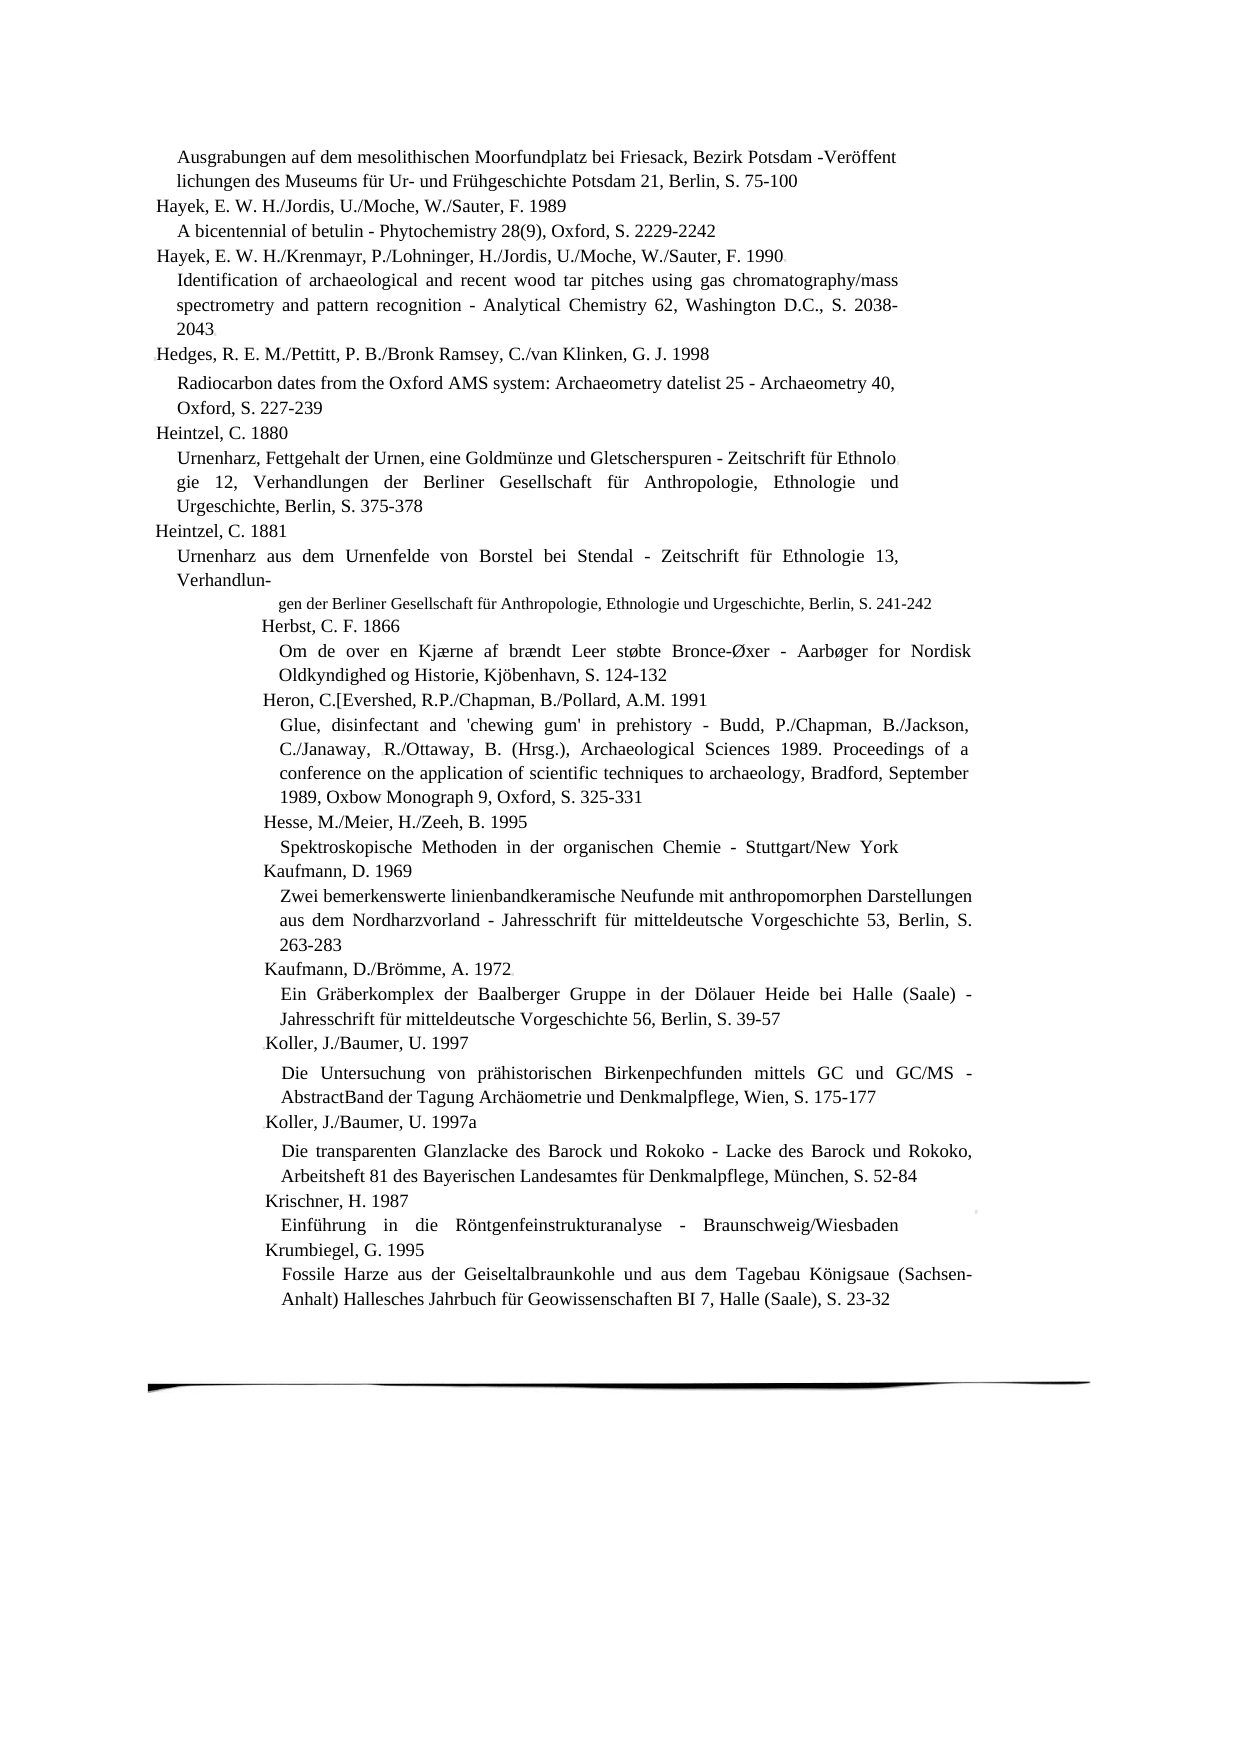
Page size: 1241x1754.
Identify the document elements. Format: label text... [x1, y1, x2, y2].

text Die Untersuchung von prähistorischen Birkenpechfunden mittels GC und GC/MS - AbstractBand der Tagung Archäometrie und Denkmalpflege, Wien, S. 175-177 [281, 1062, 973, 1108]
text Hayek, E. W. H./Krenmayr, P./Lohninger, H./Jordis, U./Moche, W./Sauter, F. 1990 [156, 244, 899, 266]
text Oxford, S. 227-239 [176, 397, 899, 419]
text Identification of archaeological and recent wood tar pitches using gas chromatography/mass spectrometry and pattern recognition - Analytical Chemistry 62, Washington D.C., S. 2038-2043 [176, 269, 899, 339]
text Urnenharz, Fettgehalt der Urnen, eine Goldmünze und Gletscherspuren - Zeitschrift für Ethnologie 12, Verhandlungen der Berliner Gesellschaft für Anthropologie, Ethnologie und Urgeschichte, Berlin, S. 375-378 [176, 447, 899, 517]
text Radiocarbon dates from the Oxford AMS system: Archaeometry datelist 25 - Archaeometry 40, [176, 372, 899, 394]
text Ausgrabungen auf dem mesolithischen Moorfundplatz bei Friesack, Bezirk Potsdam -Veröffentlichungen des Museums für Ur- und Frühgeschichte Potsdam 21, Berlin, S. 75-100 [176, 146, 899, 192]
text Hayek, E. W. H./Jordis, U./Moche, W./Sauter, F. 1989 [156, 195, 899, 217]
text Urnenharz aus dem Urnenfelde von Borstel bei Stendal - Zeitschrift für Ethnologie 13, Verhandlun- [176, 545, 899, 591]
text gen der Berliner Gesellschaft für Anthropologie, Ethnologie und Urgeschichte, Berlin, S. 241-242 [278, 594, 968, 613]
text Fossile Harze aus der Geiseltalbraunkohle und aus dem Tagebau Königsaue (Sachsen-Anhalt) Hallesches Jahrbuch für Geowissenschaften BI 7, Halle (Saale), S. 23-32 [281, 1263, 973, 1309]
text Heintzel, C. 1881 [155, 520, 899, 542]
picture [147, 1381, 1091, 1393]
text Koller, J./Baumer, U. 1997 [262, 1032, 899, 1058]
text Einführung in die Röntgenfeinstrukturanalyse - Braunschweig/Wiesbaden Krumbiegel, G. 1995 [265, 1214, 899, 1260]
text Krischner, H. 1987 [264, 1189, 899, 1211]
text Spektroskopische Methoden in der organischen Chemie - Stuttgart/New York Kaufmann, D. 1969 [263, 836, 899, 882]
text Glue, disinfectant and 'chewing gum' in prehistory - Budd, P./Chapman, B./Jackson, C./Janaway, R./Ottaway, B. (Hrsg.), Archaeological Sciences 1989. Proceedings of a conference on the application of scientific techniques to archaeology, Bradford, September 1989, Oxbow Monograph 9, Oxford, S. 325-331 [279, 713, 970, 808]
text Kaufmann, D./Brömme, A. 1972 [264, 958, 899, 980]
text Ein Gräberkomplex der Baalberger Gruppe in der Dölauer Heide bei Halle (Saale) - Jahresschrift für mitteldeutsche Vorgeschichte 56, Berlin, S. 39-57 [280, 983, 973, 1029]
text Zwei bemerkenswerte linienbandkeramische Neufunde mit anthropomorphen Darstellungen aus dem Nordharzvorland - Jahresschrift für mitteldeutsche Vorgeschichte 53, Berlin, S. 263-283 [279, 885, 973, 955]
text Heintzel, C. 1880 [156, 422, 899, 443]
text A bicentennial of betulin - Phytochemistry 28(9), Oxford, S. 2229-2242 [176, 220, 899, 241]
text Om de over en Kjærne af brændt Leer støbte Bronce-Øxer - Aarbøger for Nordisk Oldkyndighed og Historie, Kjöbenhavn, S. 124-132 [279, 640, 973, 686]
text Die transparenten Glanzlacke des Barock und Rokoko - Lacke des Barock und Rokoko, Arbeitsheft 81 des Bayerischen Landesamtes für Denkmalpflege, München, S. 52-84 [281, 1140, 973, 1186]
text Heron, C.[Evershed, R.P./Chapman, B./Pollard, A.M. 1991 [262, 689, 899, 710]
text Hesse, M./Meier, H./Zeeh, B. 1995 [263, 811, 899, 833]
text Hedges, R. E. M./Pettitt, P. B./Bronk Ramsey, C./van Klinken, G. J. 1998 [153, 343, 899, 369]
text Herbst, C. F. 1866 [261, 615, 899, 636]
text Koller, J./Baumer, U. 1997a [262, 1111, 899, 1137]
